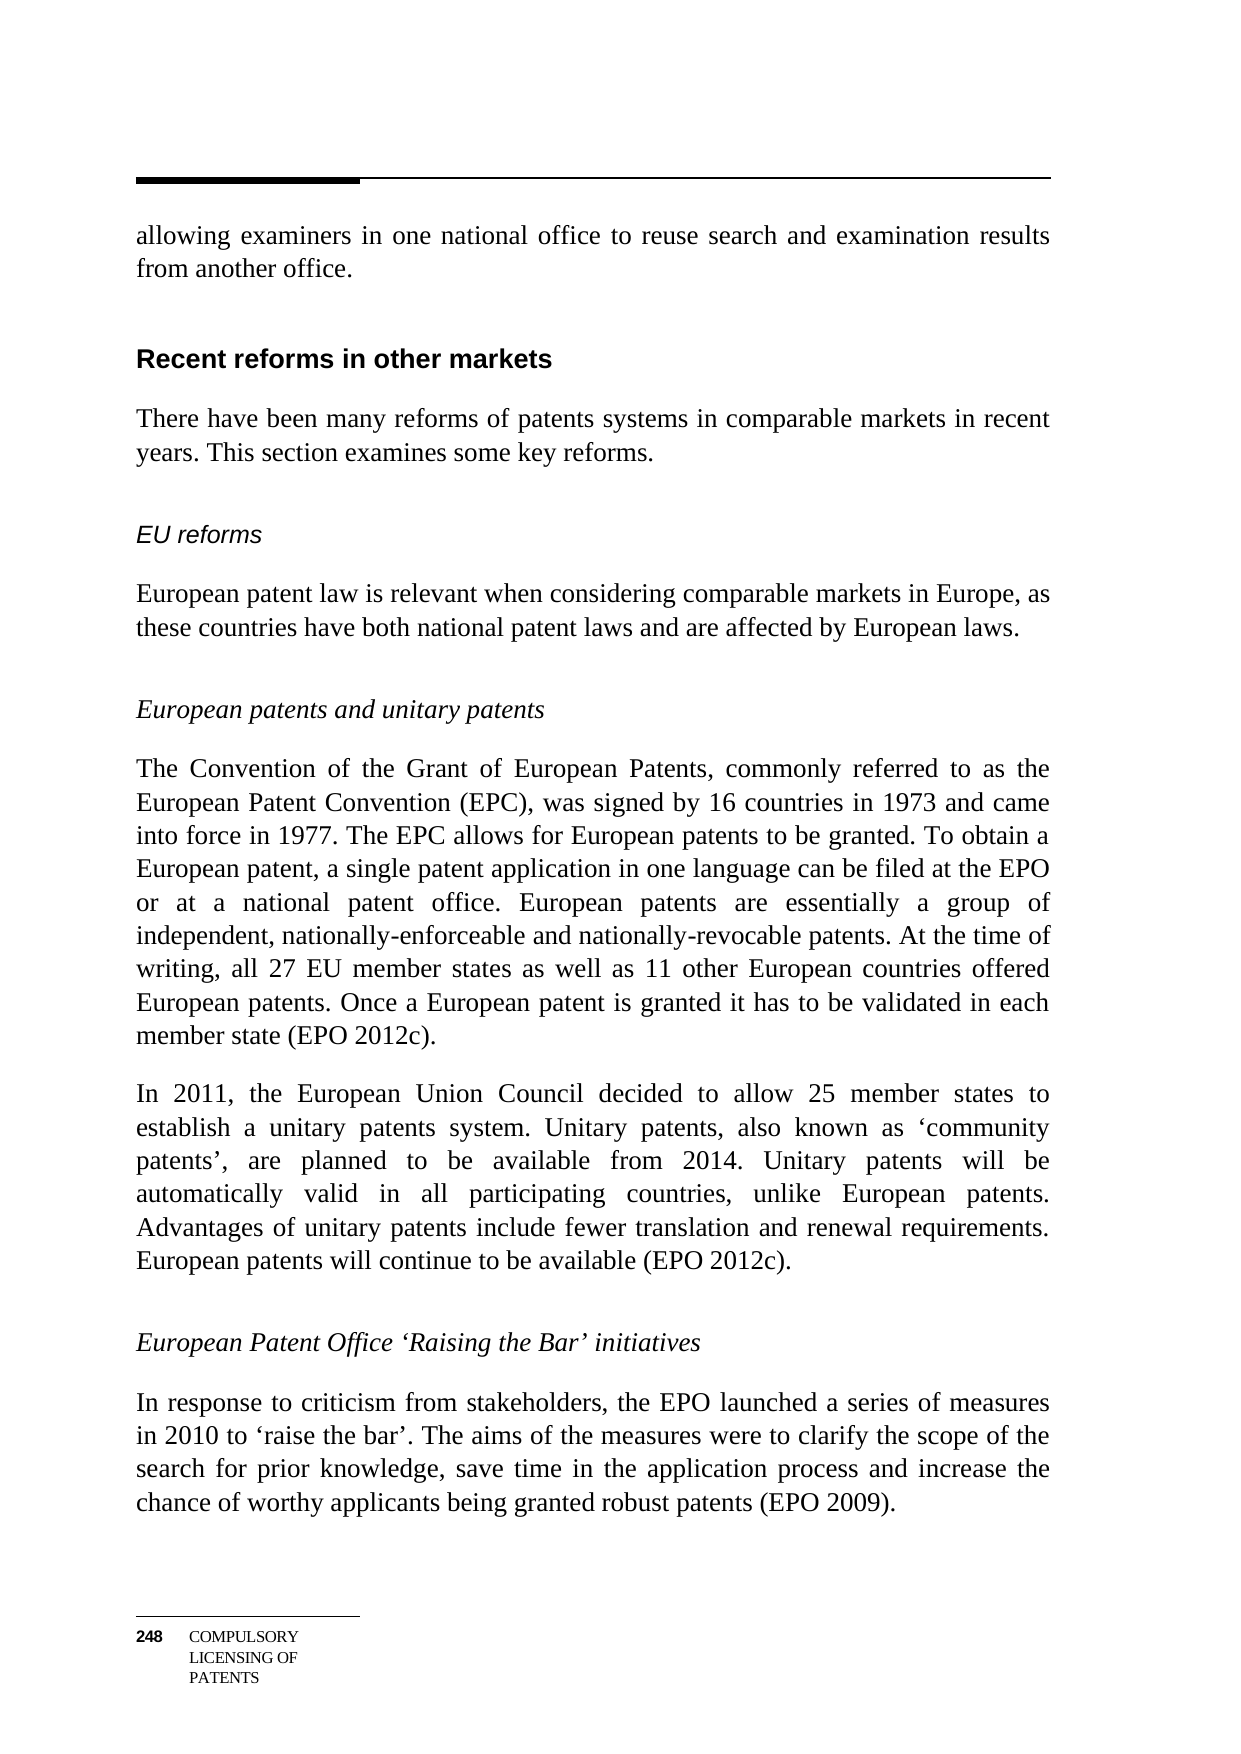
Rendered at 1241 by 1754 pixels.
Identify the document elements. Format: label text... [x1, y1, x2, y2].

subtitle Recent reforms in other markets [136, 342, 1051, 375]
subtitle European patents and unitary patents [136, 692, 1051, 725]
text European patent law is relevant when considering comparable markets in Europe, as these countries have both national patent laws and are affected by European laws. [136, 575, 1051, 642]
text The Convention of the Grant of European Patents, commonly referred to as the European Patent Convention (EPC), was signed by 16 countries in 1973 and came into force in 1977. The EPC allows for European patents to be granted. To obtain a European patent, a single patent application in one language can be filed at the EPO or at a national patent office. European patents are essentially a group of independent, nationally-enforceable and nationally-revocable patents. At the time of writing, all 27 EU member states as well as 11 other European countries offered European patents. Once a European patent is granted it has to be validated in each member state (EPO 2012c). [136, 750, 1051, 1050]
text In 2011, the European Union Council decided to allow 25 member states to establish a unitary patents system. Unitary patents, also known as ‘community patents’, are planned to be available from 2014. Unitary patents will be automatically valid in all participating countries, unlike European patents. Advantages of unitary patents include fewer translation and renewal requirements. European patents will continue to be available (EPO 2012c). [136, 1075, 1051, 1275]
subtitle EU reforms [136, 517, 1051, 550]
text There have been many reforms of patents systems in comparable markets in recent years. This section examines some key reforms. [136, 400, 1051, 467]
subtitle European Patent Office ‘Raising the Bar’ initiatives [136, 1325, 1051, 1358]
text In response to criticism from stakeholders, the EPO launched a series of measures in 2010 to ‘raise the bar’. The aims of the measures were to clarify the scope of the search for prior knowledge, save time in the application process and increase the chance of worthy applicants being granted robust patents (EPO 2009). [136, 1383, 1051, 1517]
